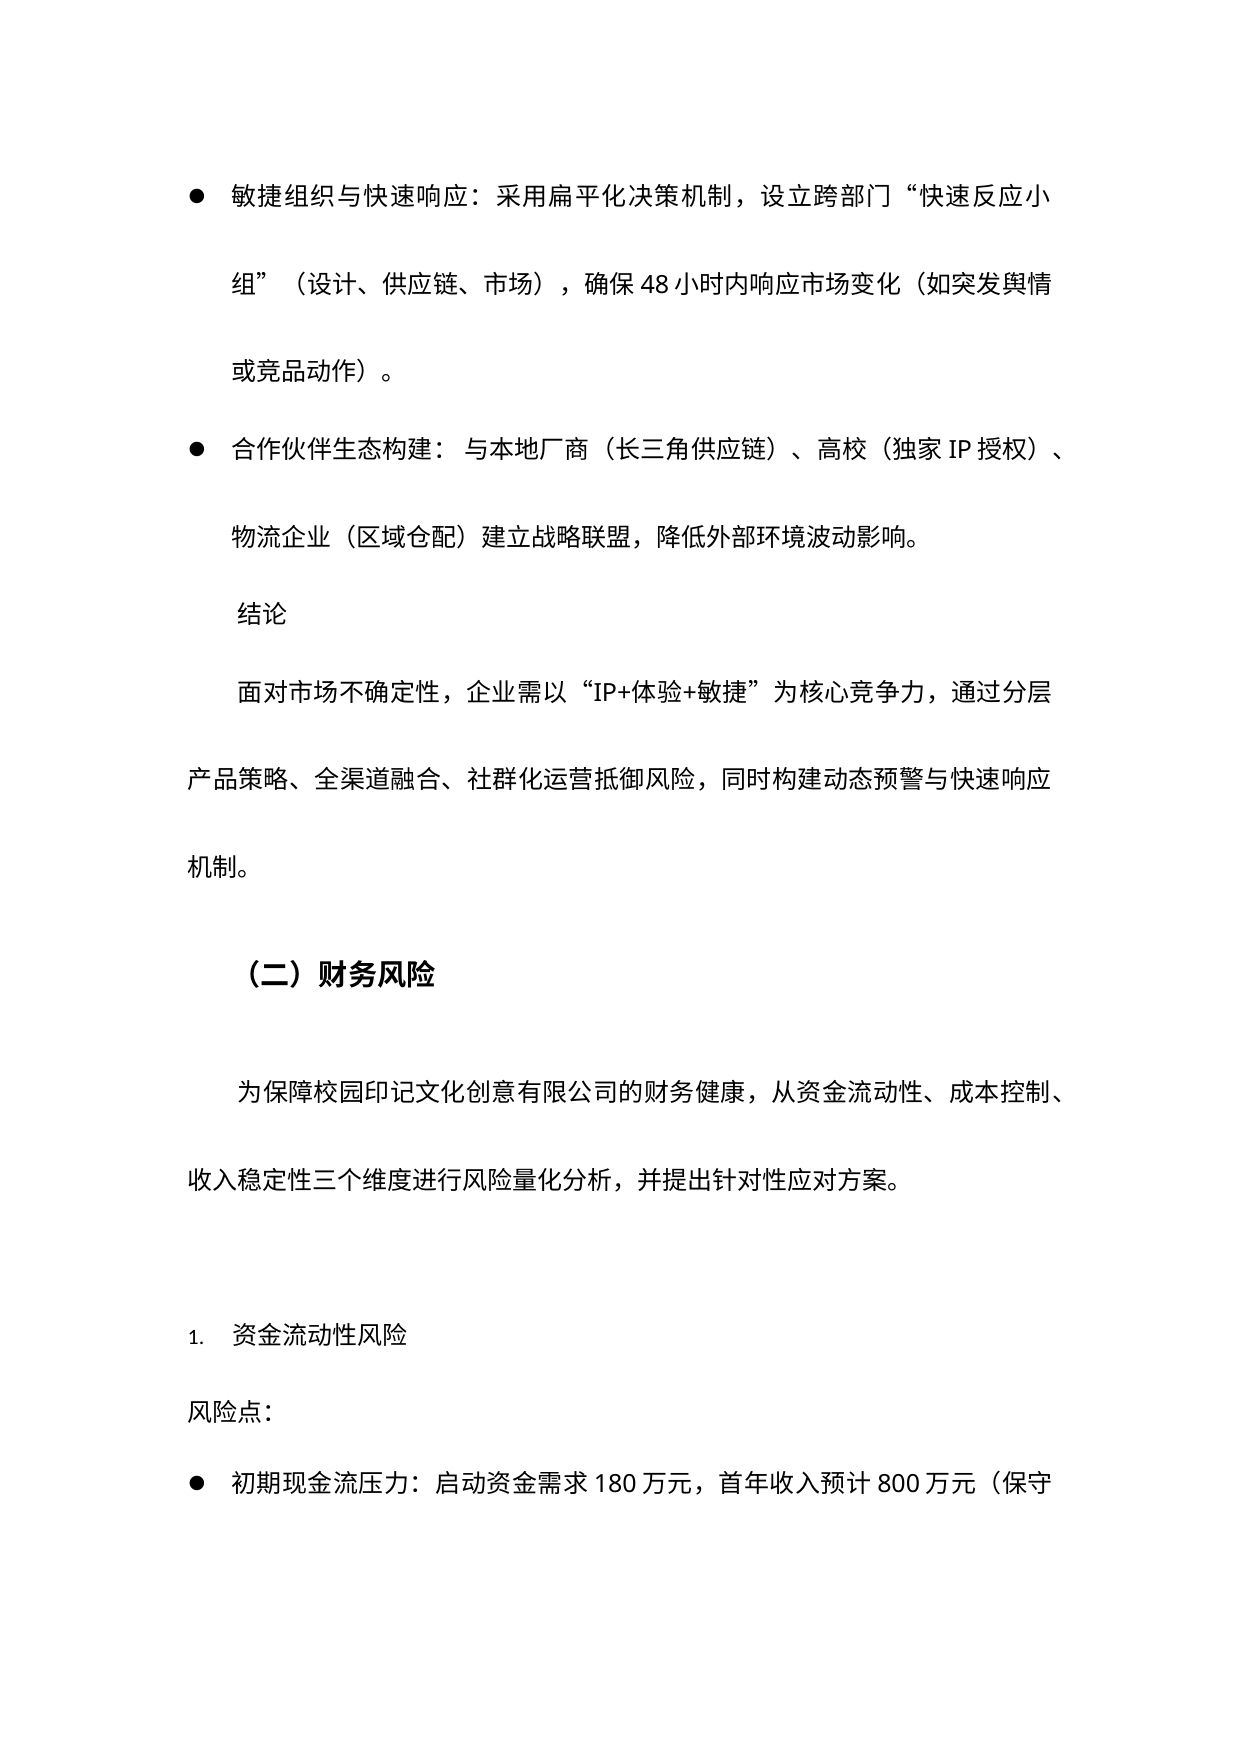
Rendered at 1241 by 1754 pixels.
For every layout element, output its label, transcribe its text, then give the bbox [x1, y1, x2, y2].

subtitle 财务风险 [187, 940, 1053, 1005]
list 合作伙伴生态构建： 与本地厂商（长三角供应链）、高校（独家IP授权）、物流企业（区域仓配）建立战略联盟，降低外部环境波动影响。 [187, 415, 1053, 568]
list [187, 1449, 1053, 1514]
text 为保障校园印记文化创意有限公司的财务健康，从资金流动性、成本控制、收入稳定性三个维度进行风险量化分析，并提出针对性应对方案。 [187, 1058, 1053, 1211]
text 面对市场不确定性，企业需以“IP+体验+敏捷”为核心竞争力，通过分层产品策略、全渠道融合、社群化运营抵御风险，同时构建动态预警与快速响应机制。 [187, 658, 1053, 898]
text 风险点： [187, 1378, 1053, 1443]
text 结论 [187, 580, 1053, 645]
list 敏捷组织与快速响应：采用扁平化决策机制，设立跨部门“快速反应小组”（设计、供应链、市场），确保48小时内响应市场变化（如突发舆情或竞品动作）。 [187, 162, 1053, 402]
list 资金流动性风险 [187, 1301, 1053, 1366]
